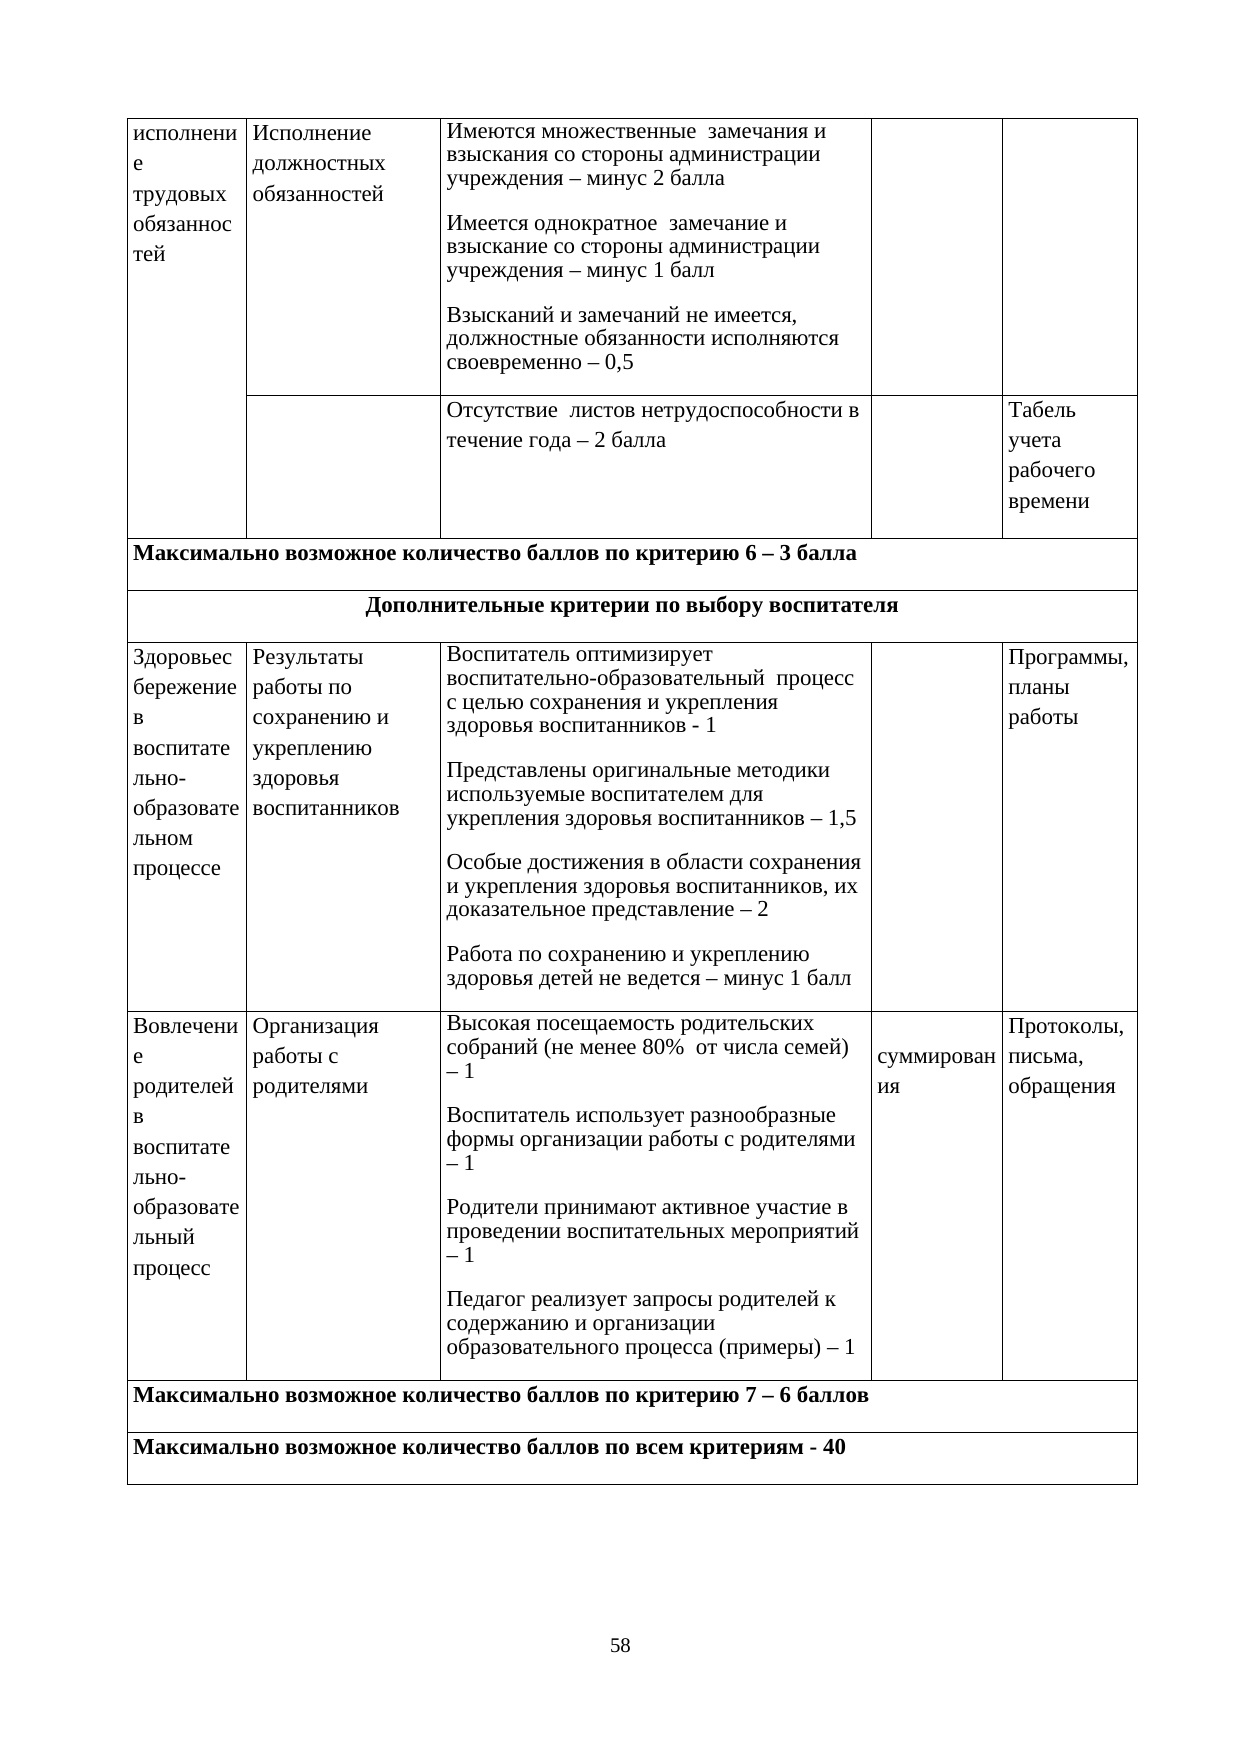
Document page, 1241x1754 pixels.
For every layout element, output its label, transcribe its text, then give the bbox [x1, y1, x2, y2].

table_cell Табель учета рабочего времени [1003, 396, 1137, 538]
table_cell Максимально возможное количество баллов по критерию 7 – 6 баллов [128, 1381, 1137, 1432]
table_cell Дополнительные критерии по выбору воспитателя [128, 591, 1137, 642]
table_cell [1003, 119, 1137, 395]
table_cell Максимально возможное количество баллов по всем критериям - 40 [128, 1433, 1137, 1484]
table_cell Имеются множественные замечания и взыскания со стороны администрации учреждения – минус 2 балла Имеется однократное замечание и взыскание со стороны администрации учреждения – минус 1 балл Взысканий и замечаний не имеется, должностные обязанности исполняются своевременно – 0,5 [441, 119, 871, 395]
table_cell Максимально возможное количество баллов по критерию 6 – 3 балла [128, 539, 1137, 590]
table_cell Программы, планы работы [1003, 643, 1137, 1011]
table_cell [128, 119, 246, 538]
table_cell Вовлечение родителей в воспитательно-образовательный процесс [128, 1012, 246, 1380]
table_cell [872, 396, 1002, 538]
table_cell [872, 119, 1002, 395]
table_cell Здоровьесбережение в воспитательно-образовательном процессе [128, 643, 246, 1011]
table_cell Результаты работы по сохранению и укреплению здоровья воспитанников [247, 643, 440, 1011]
table_cell [247, 396, 440, 538]
table_cell Исполнение должностных обязанностей [247, 119, 440, 395]
table_cell Организация работы с родителями [247, 1012, 440, 1380]
table_cell [872, 643, 1002, 1011]
table_cell Протоколы, письма, обращения [1003, 1012, 1137, 1380]
table_cell суммирования [872, 1012, 1002, 1380]
table_cell Воспитатель оптимизирует воспитательно-образовательный процесс с целью сохранения и укрепления здоровья воспитанников - 1 Представлены оригинальные методики используемые воспитателем для укрепления здоровья воспитанников – 1,5 Особые достижения в области сохранения и укрепления здоровья воспитанников, их доказательное представление – 2 Работа по сохранению и укреплению здоровья детей не ведется – минус 1 балл [441, 643, 871, 1011]
table_cell Отсутствие листов нетрудоспособности в течение года – 2 балла [441, 396, 871, 538]
table_cell Высокая посещаемость родительских собраний (не менее 80% от числа семей) – 1 Воспитатель использует разнообразные формы организации работы с родителями – 1 Родители принимают активное участие в проведении воспитательных мероприятий – 1 Педагог реализует запросы родителей к содержанию и организации образовательного процесса (примеры) – 1 [441, 1012, 871, 1380]
